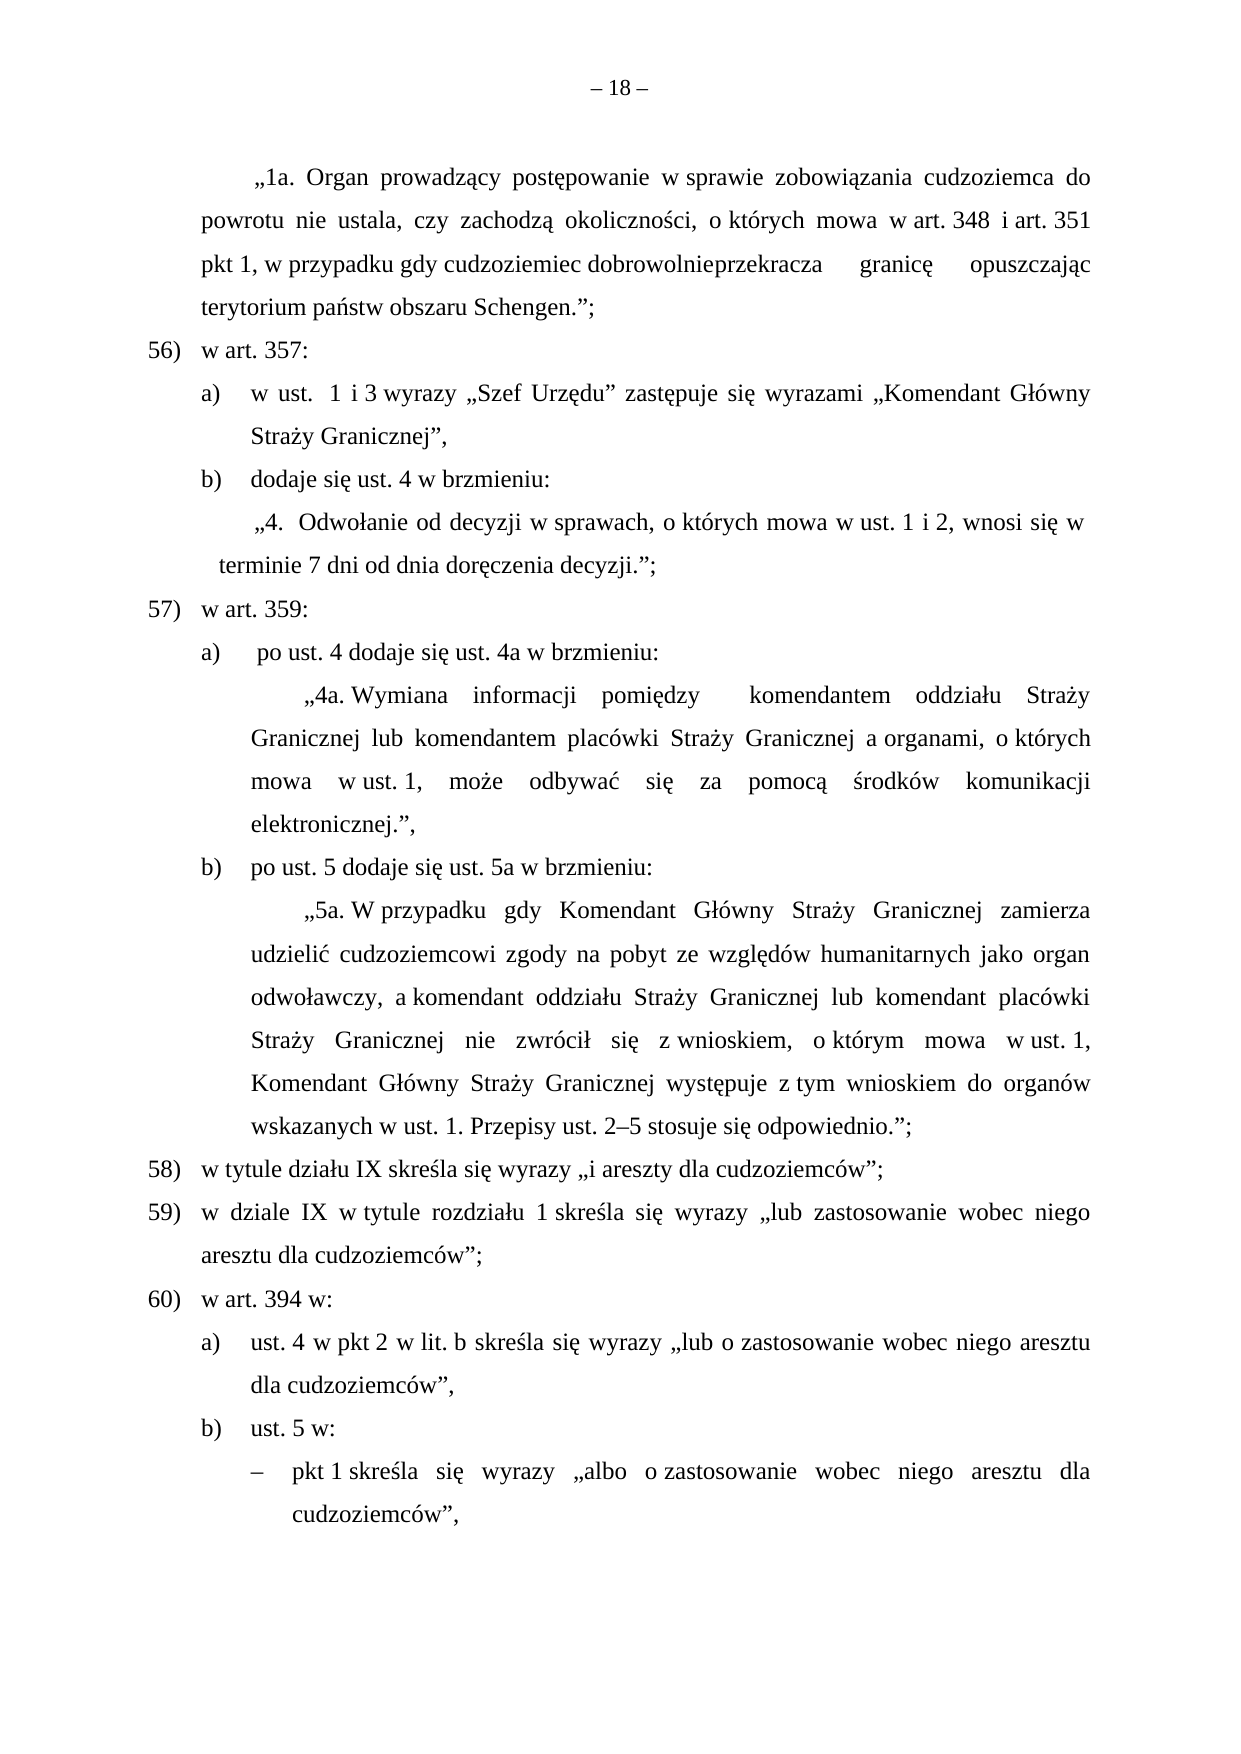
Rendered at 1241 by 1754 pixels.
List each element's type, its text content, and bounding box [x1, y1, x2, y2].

text a) w ust. 1 i 3 wyrazy „Szef Urzędu” zastępuje się wyrazami „Komendant Główny Straży Granicznej”, [201, 378, 1091, 450]
text 56) w art. 357: [148, 335, 1091, 364]
text „4a. Wymiana informacji pomiędzy komendantem oddziału Straży Granicznej lub komendantem placówki Straży Granicznej a organami, o których mowa w ust. 1, może odbywać się za pomocą środków komunikacji elektronicznej.”, [251, 680, 1091, 838]
text b) dodaje się ust. 4 w brzmieniu: [201, 464, 1091, 493]
text 58) w tytule działu IX skreśla się wyrazy „i areszty dla cudzoziemców”; [148, 1154, 1091, 1183]
text b) po ust. 5 dodaje się ust. 5a w brzmieniu: [201, 852, 1091, 881]
text „4. Odwołanie od decyzji w sprawach, o których mowa w ust. 1 i 2, wnosi się w terminie 7 dni od dnia doręczenia decyzji.”; [201, 507, 1091, 579]
text a) po ust. 4 dodaje się ust. 4a w brzmieniu: [201, 637, 1091, 666]
text 57) w art. 359: [148, 594, 1091, 622]
text „1a. Organ prowadzący postępowanie w sprawie zobowiązania cudzoziemca do powrotu nie ustala, czy zachodzą okoliczności, o których mowa w art. 348 i art. 351 pkt 1, w przypadku gdy cudzoziemiec dobrowolnie przekracza granicę opuszczając terytorium państw obszaru Schengen.”; [201, 162, 1091, 321]
text „5a. W przypadku gdy Komendant Główny Straży Granicznej zamierza udzielić cudzoziemcowi zgody na pobyt ze względów humanitarnych jako organ odwoławczy, a komendant oddziału Straży Granicznej lub komendant placówki Straży Granicznej nie zwrócił się z wnioskiem, o którym mowa w ust. 1, Komendant Główny Straży Granicznej występuje z tym wnioskiem do organów wskazanych w ust. 1. Przepisy ust. 2–5 stosuje się odpowiednio.”; [251, 896, 1091, 1140]
text 60) w art. 394 w: [148, 1284, 1091, 1312]
text – pkt 1 skreśla się wyrazy „albo o zastosowanie wobec niego aresztu dla cudzoziemców”, [251, 1456, 1091, 1528]
text a) ust. 4 w pkt 2 w lit. b skreśla się wyrazy „lub o zastosowanie wobec niego aresztu dla cudzoziemców”, [201, 1327, 1091, 1399]
text 59) w dziale IX w tytule rozdziału 1 skreśla się wyrazy „lub zastosowanie wobec niego aresztu dla cudzoziemców”; [148, 1197, 1091, 1269]
text b) ust. 5 w: [201, 1413, 1091, 1442]
